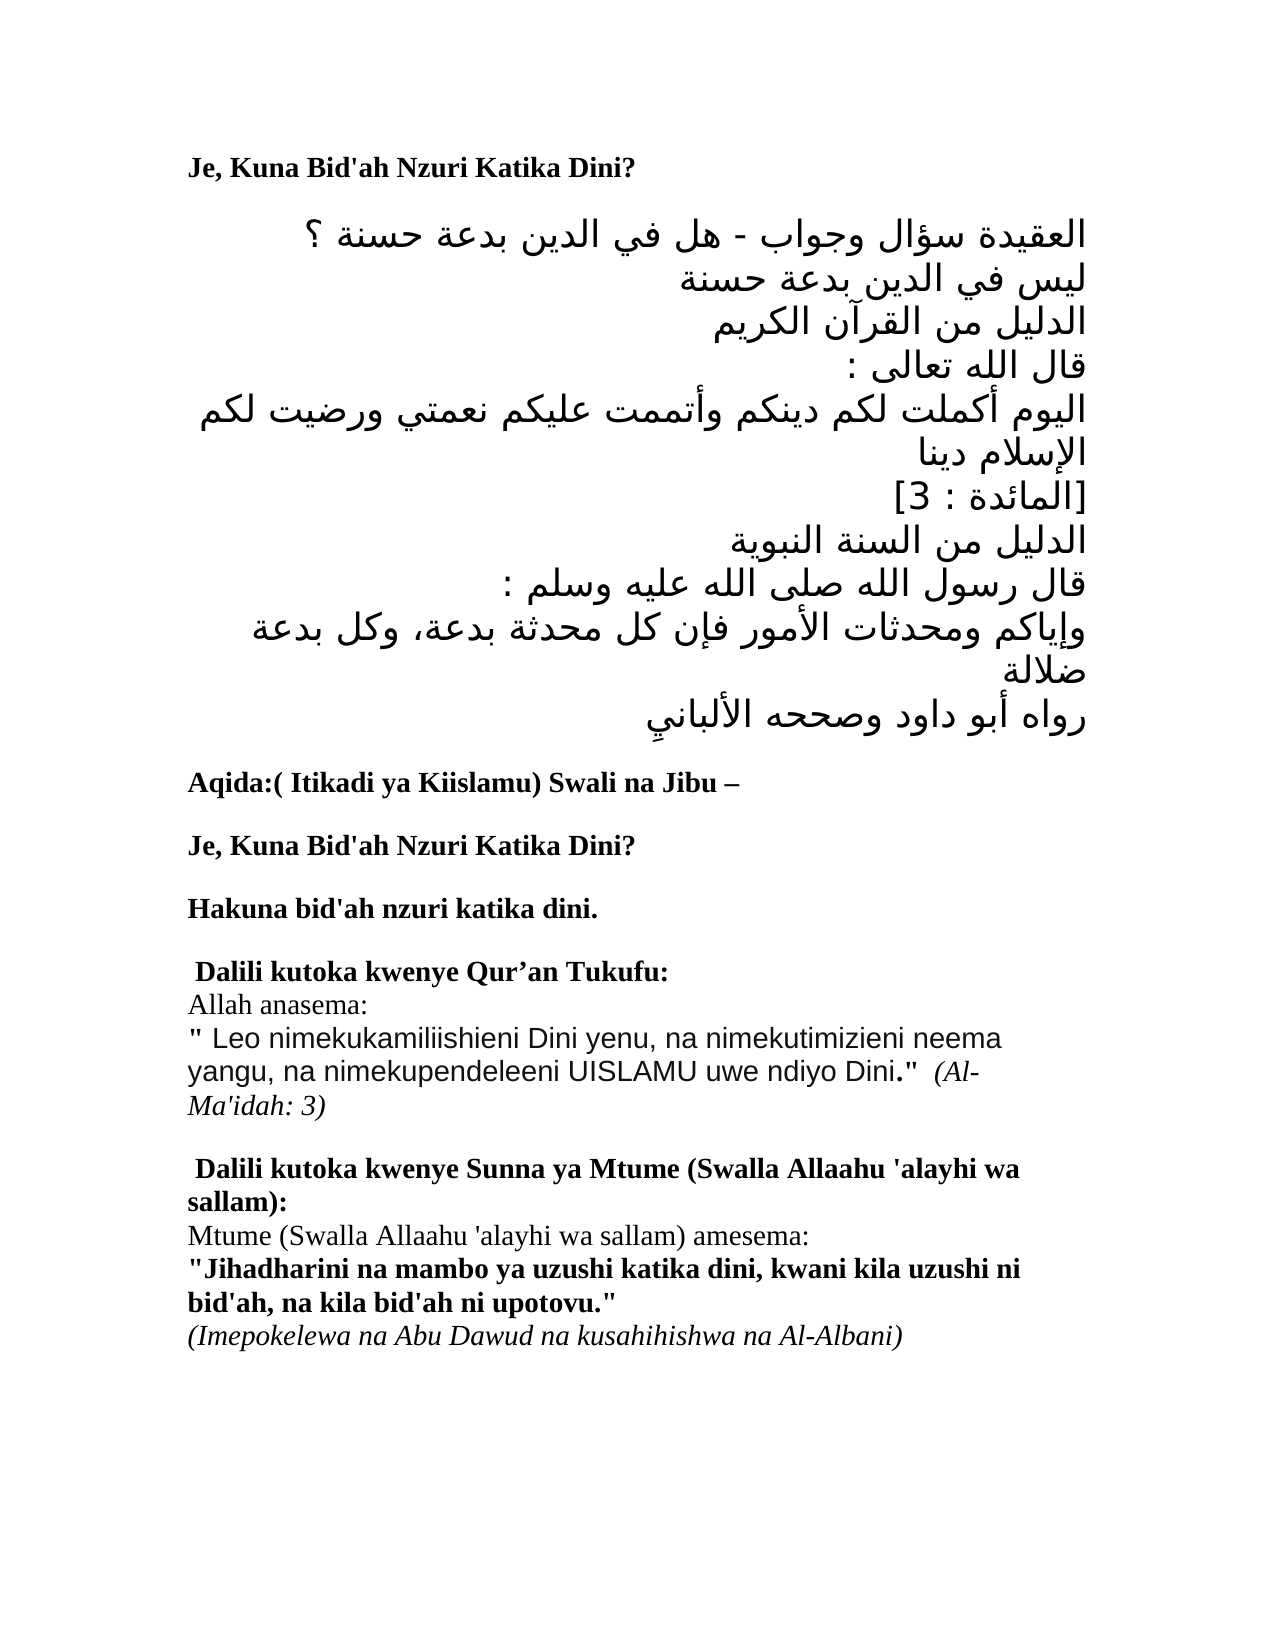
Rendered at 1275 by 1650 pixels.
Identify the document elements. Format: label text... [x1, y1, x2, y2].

text Je, Kuna Bid'ah Nzuri Katika Dini? [187, 150, 1087, 183]
text وإياكم ومحدثات الأمور فإن كل محدثة بدعة، وكل بدعة ضلالة [187, 606, 1087, 693]
text Dalili kutoka kwenye Sunna ya Mtume (Swalla Allaahu 'alayhi wa sallam): Mtume (Swalla Allaahu 'alayhi wa sallam) amesema: "Jihadharini na mambo ya uzushi katika dini, kwani kila uzushi ni bid'ah, na kila bid'ah ni upotovu." (Imepokelewa na Abu Dawud na kusahihishwa na Al-Albani) [187, 1151, 1087, 1352]
text العقيدة سؤال وجواب - هل في الدين بدعة حسنة ؟ [187, 213, 1087, 256]
text الدليل من السنة النبوية [187, 518, 1087, 562]
text Aqida:( Itikadi ya Kiislamu) Swali na Jibu – [187, 766, 1087, 799]
text رواه أبو داود وصححه الألبانيِ [187, 693, 1087, 736]
text قال رسول الله صلى الله عليه وسلم : [187, 562, 1087, 606]
text Je, Kuna Bid'ah Nzuri Katika Dini? [187, 828, 1087, 862]
text قال الله تعالى : [187, 344, 1087, 387]
text Dalili kutoka kwenye Qur’an Tukufu: Allah anasema: " Leo nimekukamiliishieni Dini yenu, na nimekutimizieni neema yangu, na nimekupendeleeni UISLAMU uwe ndiyo Dini." (Al-Ma'idah: 3) [187, 954, 1087, 1122]
text Hakuna bid'ah nzuri katika dini. [187, 891, 1087, 924]
text اليوم أكملت لكم دينكم وأتممت عليكم نعمتي ورضيت لكم الإسلام دينا [187, 387, 1087, 474]
text [المائدة : 3] [187, 474, 1087, 518]
text الدليل من القرآن الكريم [187, 300, 1087, 344]
text ليس في الدين بدعة حسنة [187, 256, 1087, 300]
